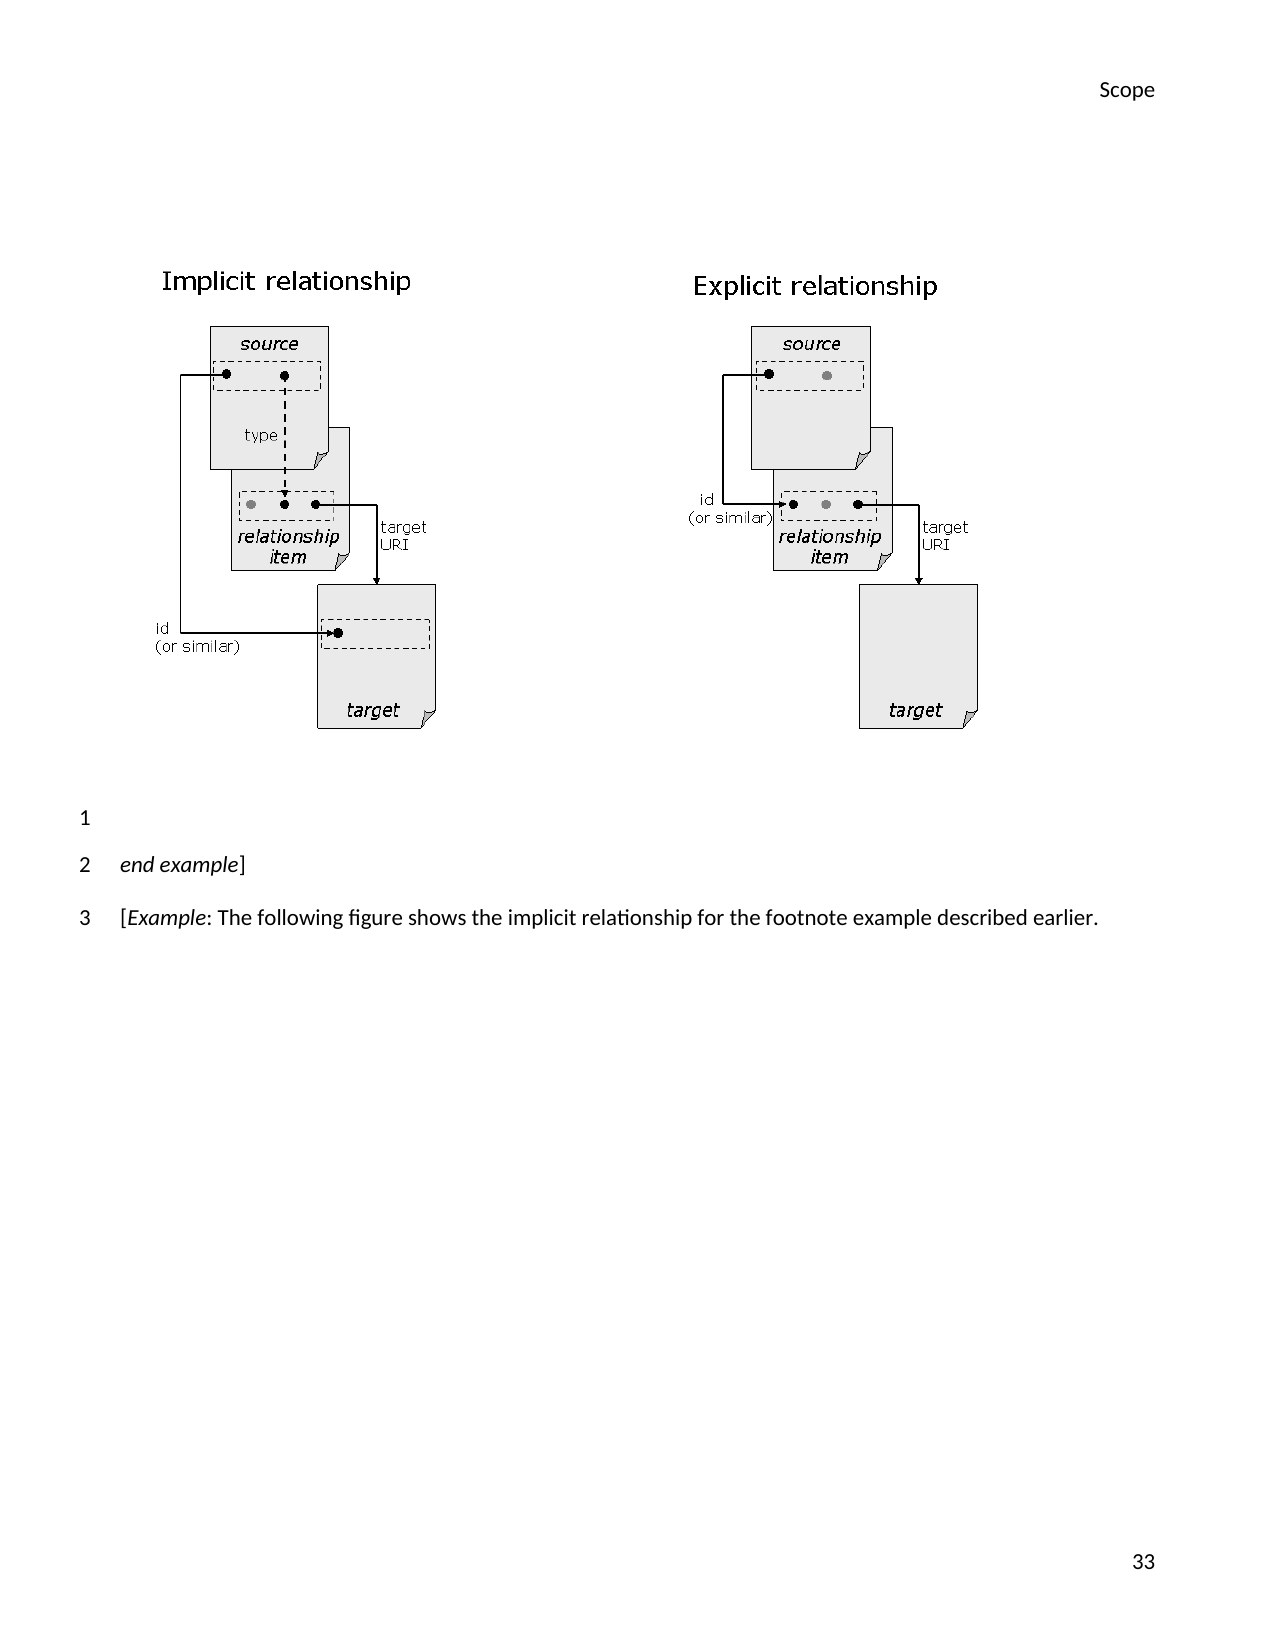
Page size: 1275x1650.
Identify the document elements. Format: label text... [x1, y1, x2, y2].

text end example] [120, 850, 1155, 878]
picture [120, 150, 1096, 825]
text [Example: The following figure shows the implicit relationship for the footnote example described earlier. [120, 903, 1155, 931]
